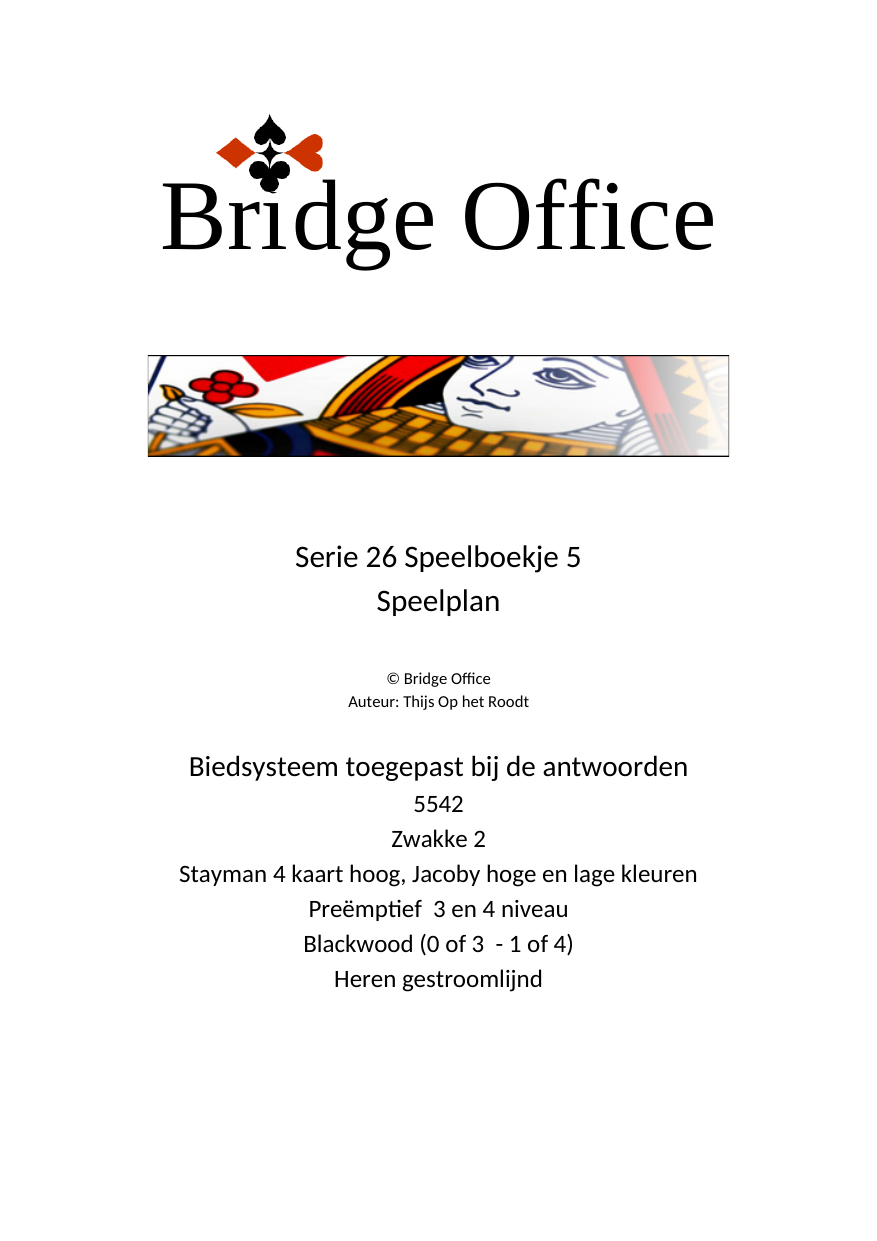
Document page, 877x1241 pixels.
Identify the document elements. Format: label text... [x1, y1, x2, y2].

text Preëmptief 3 en 4 niveau [148, 893, 729, 924]
text Speelplan [148, 581, 729, 619]
picture [215, 113, 323, 192]
text © Bridge Office [148, 668, 729, 688]
text Stayman 4 kaart hoog, Jacoby hoge en lage kleuren [148, 858, 729, 889]
text Biedsysteem toegepast bij de antwoorden 5542 Zwakke 2 [148, 748, 729, 854]
text Auteur: Thijs Op het Roodt [148, 692, 729, 744]
picture [147, 355, 730, 457]
text Serie 26 Speelboekje 5 [148, 493, 729, 575]
text Blackwood (0 of 3 - 1 of 4) Heren gestroomlijnd [148, 928, 729, 994]
